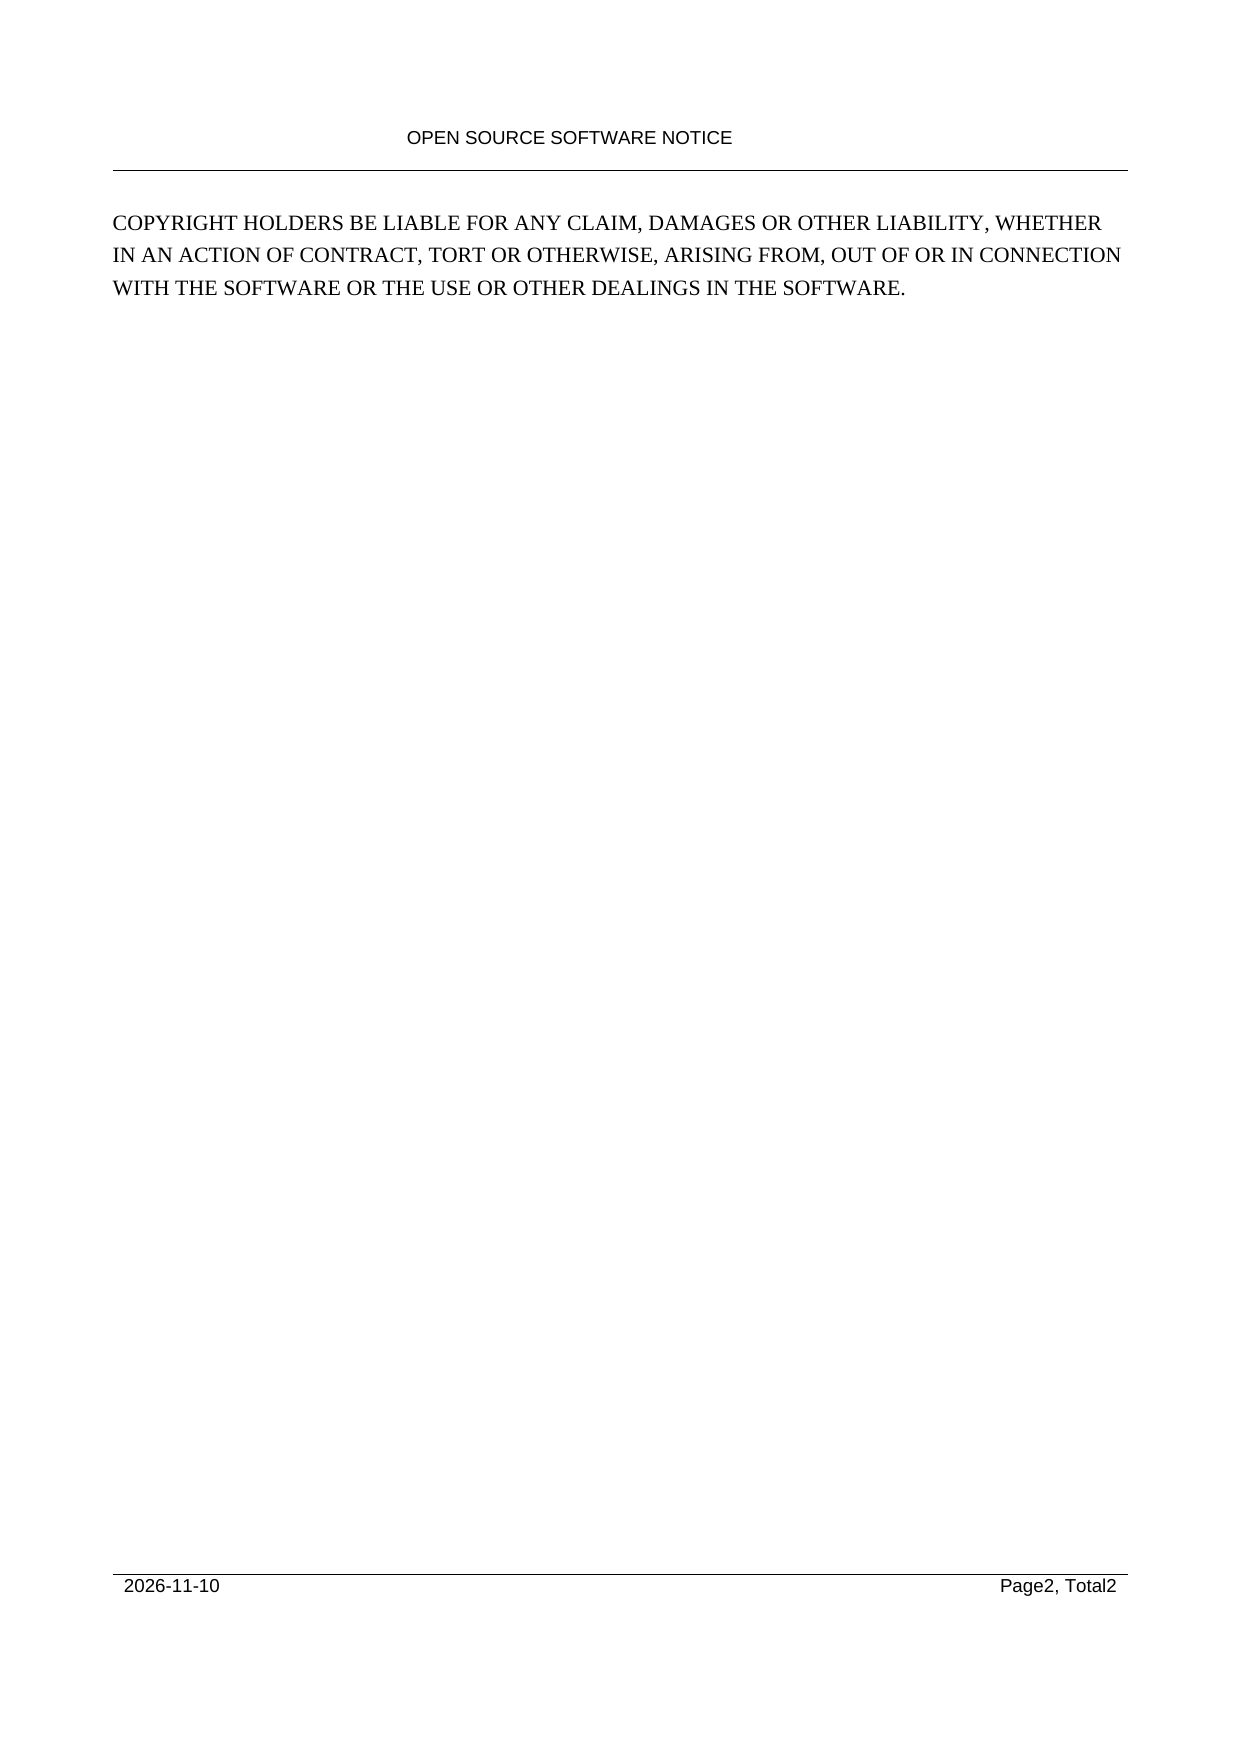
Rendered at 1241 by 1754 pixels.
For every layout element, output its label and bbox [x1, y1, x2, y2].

text [112, 206, 1128, 304]
